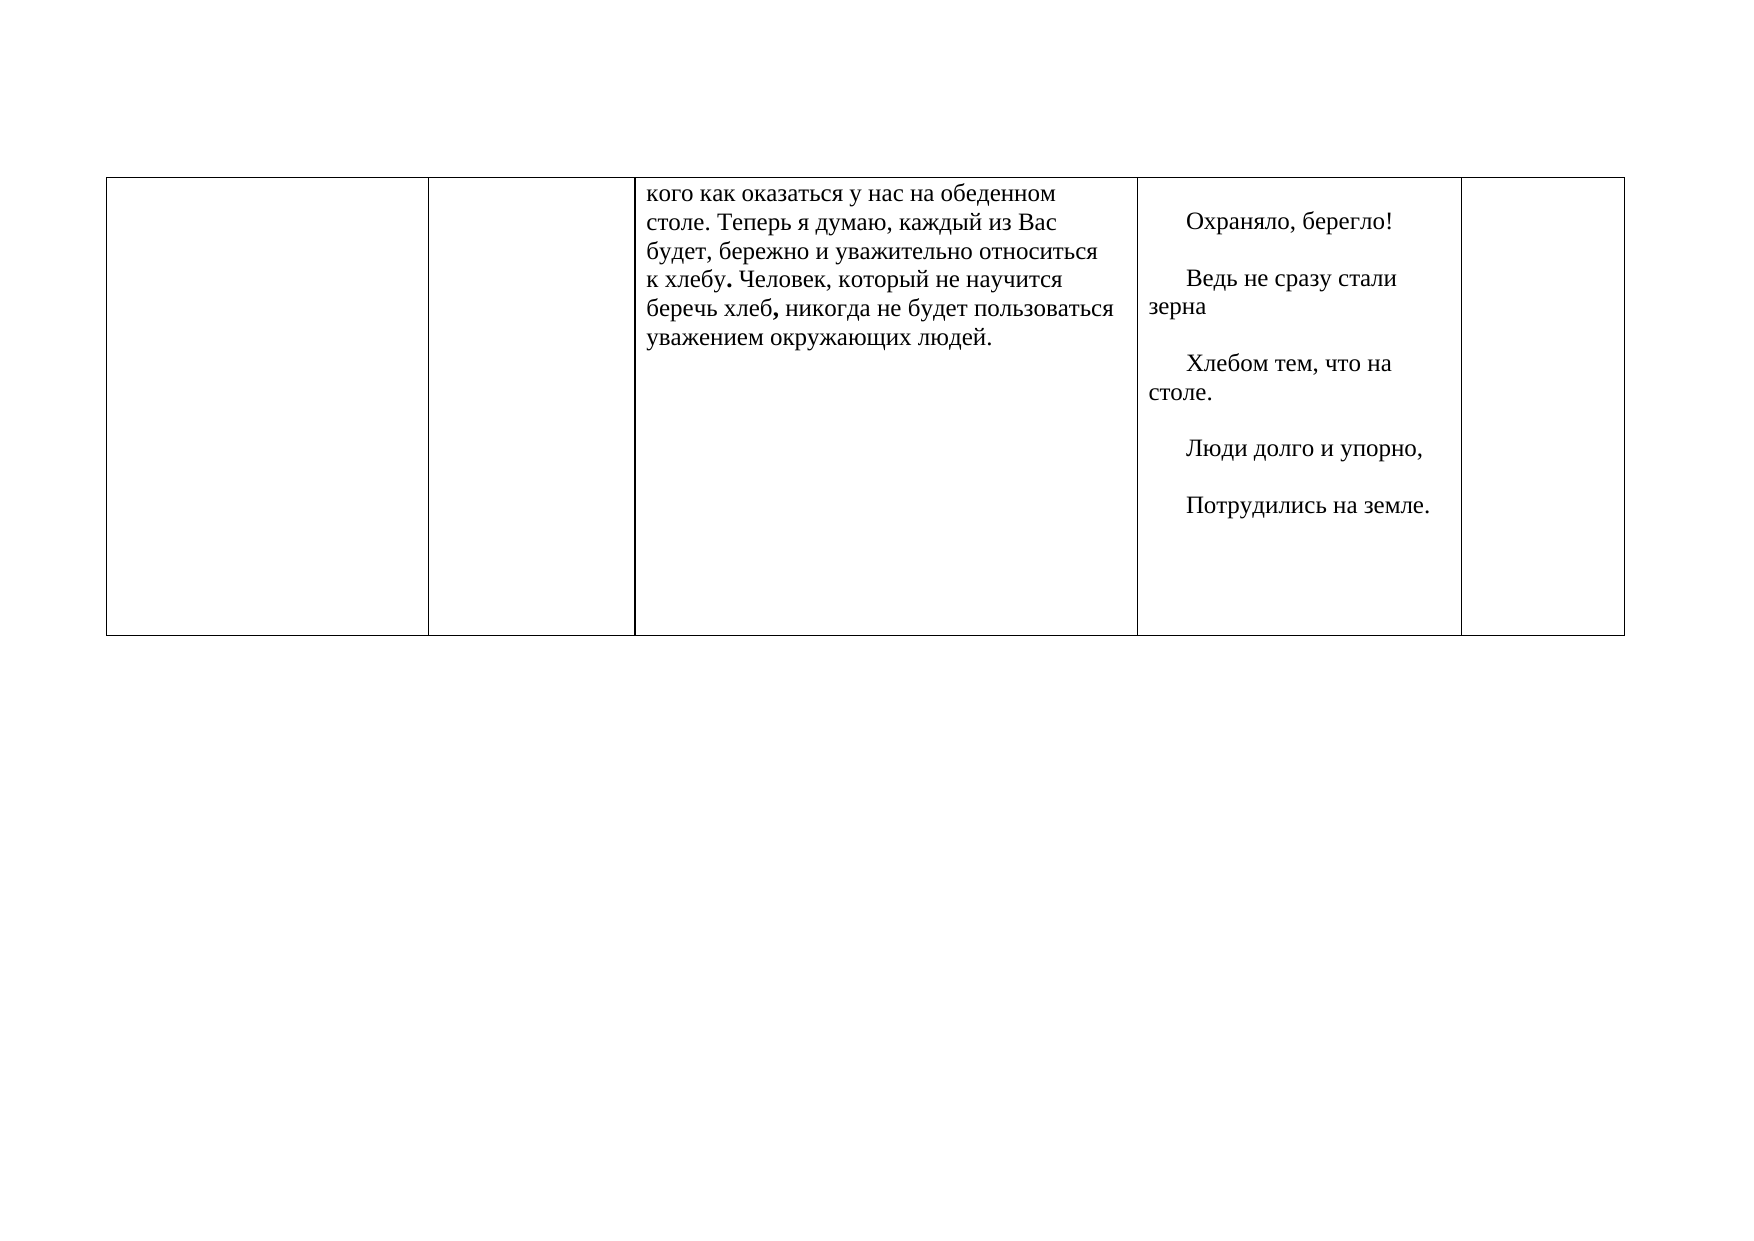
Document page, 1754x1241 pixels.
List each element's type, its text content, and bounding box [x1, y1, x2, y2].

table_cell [636, 178, 1137, 635]
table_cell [1138, 178, 1461, 635]
table_cell [429, 178, 634, 635]
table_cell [107, 178, 428, 635]
table_cell 2 [1462, 178, 1624, 635]
